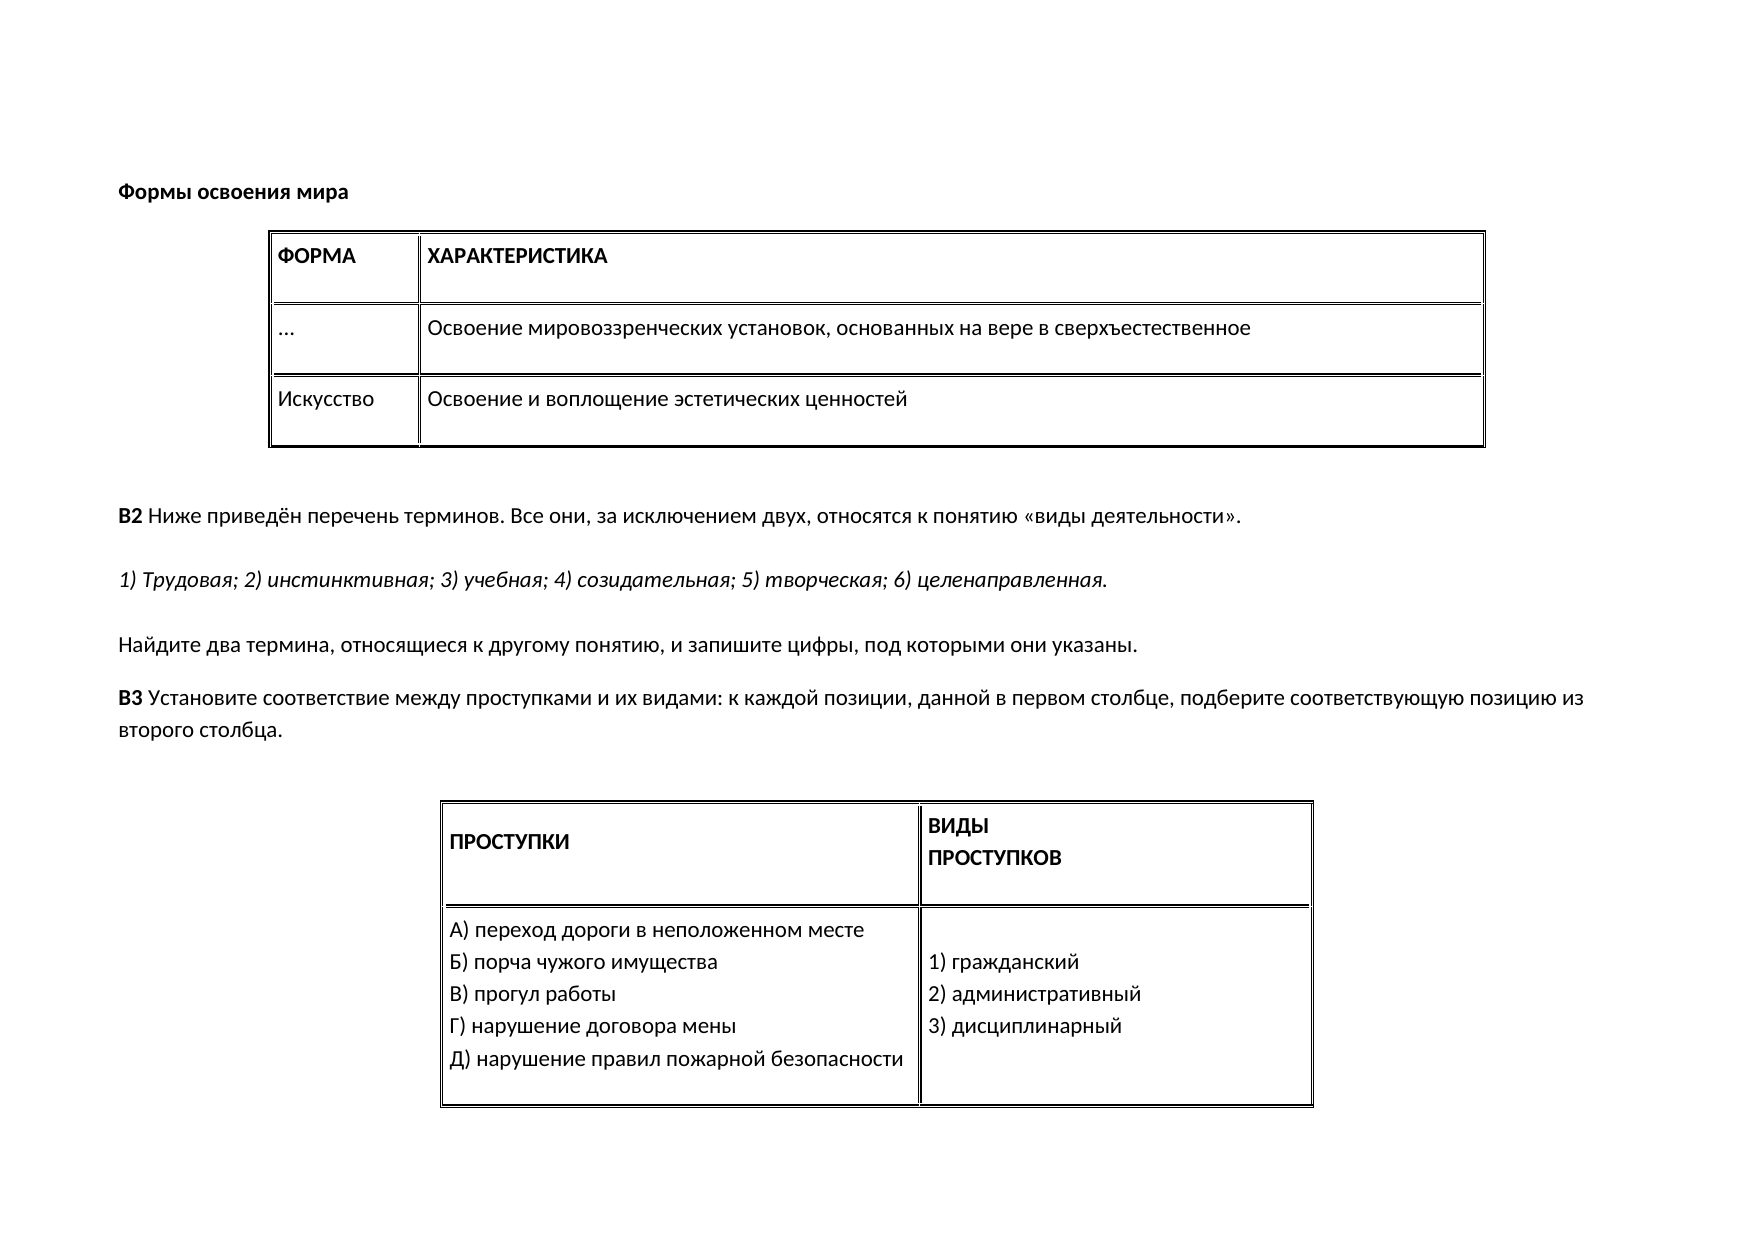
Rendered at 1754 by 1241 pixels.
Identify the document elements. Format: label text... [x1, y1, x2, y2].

table_cell А) переход дороги в неположенном месте Б) порча чужого имущества В) прогул работы Г) нарушение договора мены Д) нарушение правил пожарной безопасности [443, 904, 920, 1104]
table_cell ... [270, 302, 419, 373]
table_header ПРОСТУПКИ [443, 802, 920, 904]
table_header ФОРМА [272, 234, 419, 302]
table_header ВИДЫ ПРОСТУПКОВ [920, 804, 1311, 904]
text Формы освоения мира [118, 177, 1636, 205]
table_header ХАРАКТЕРИСТИКА [420, 234, 1483, 302]
text B2 Ниже приведён перечень терминов. Все они, за исключением двух, относятся к понятию «виды деятельности». 1) Трудовая; 2) инстинктивная; 3) учебная; 4) созидательная; 5) творческая; 6) целенаправленная. Найдите два термина, относящиеся к другому понятию, и запишите цифры, под которыми они указаны. [118, 501, 1636, 658]
table_cell Освоение мировоззренческих установок, основанных на вере в сверхъестественное [420, 302, 1484, 373]
table_cell Освоение и воплощение эстетических ценностей [420, 373, 1483, 445]
table_cell 1) гражданский 2) административный 3) дисциплинарный [920, 904, 1311, 1104]
text B3 Установите соответствие между проступками и их видами: к каждой позиции, данной в первом столбце, подберите соответствующую позицию из второго столбца. [118, 683, 1636, 775]
table_cell Искусство [272, 373, 419, 445]
